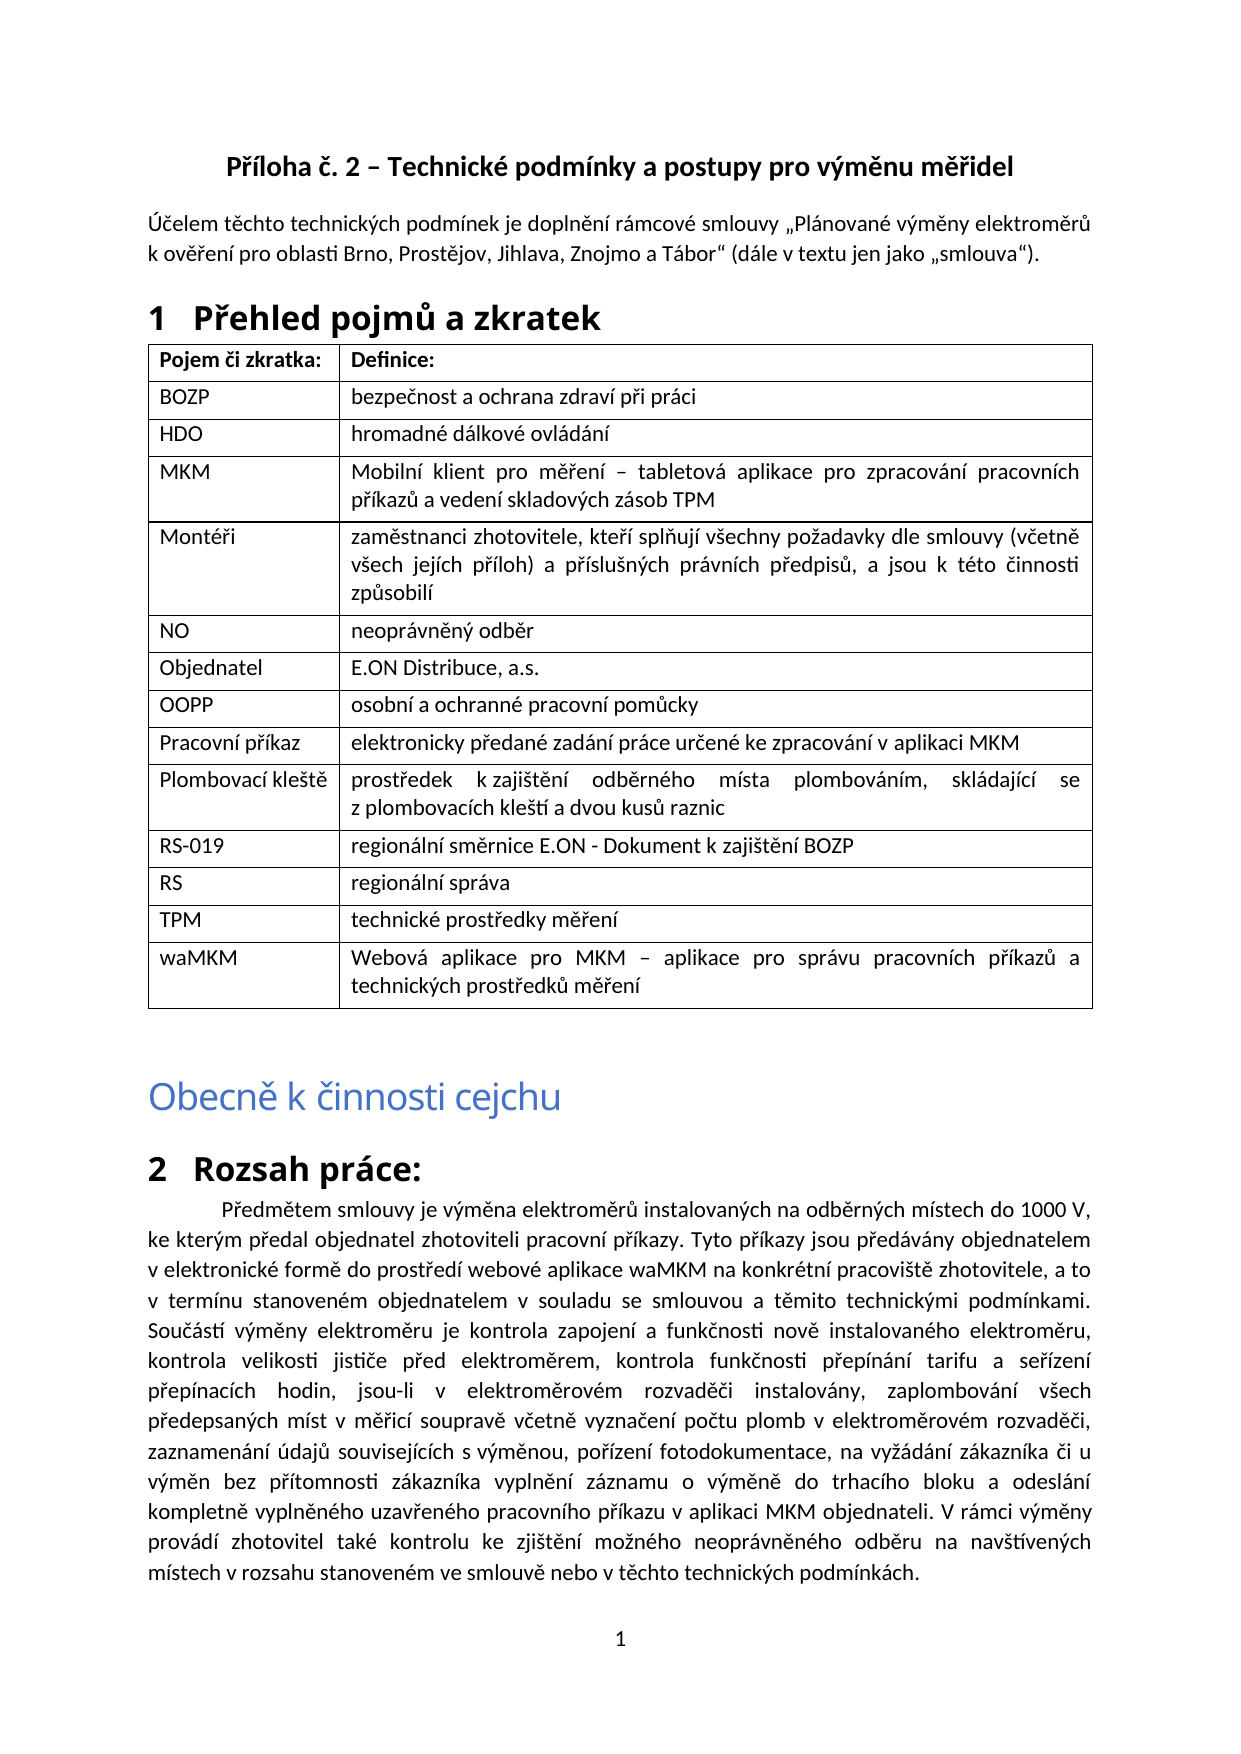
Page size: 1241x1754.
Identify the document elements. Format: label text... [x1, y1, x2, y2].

table_cell hromadné dálkové ovládání [340, 420, 1092, 456]
table_cell RS-019 [149, 831, 339, 867]
table_cell NO [149, 616, 339, 652]
table_cell bezpečnost a ochrana zdraví při práci [340, 382, 1092, 418]
text Účelem těchto technických podmínek je doplnění rámcové smlouvy „Plánované výměny elektroměrů k ověření pro oblasti Brno, Prostějov, Jihlava, Znojmo a Tábor“ (dále v textu jen jako „smlouva“). [148, 209, 1093, 268]
table_header Pojem či zkratka: [149, 345, 339, 381]
table_header Definice: [340, 345, 1092, 381]
table_cell Mobilní klient pro měření – tabletová aplikace pro zpracování pracovních příkazů a vedení skladových zásob TPM [340, 457, 1092, 521]
subtitle Přehled pojmů a zkratek [148, 295, 1093, 340]
text Příloha č. 2 – Technické podmínky a postupy pro výměnu měřidel [148, 148, 1093, 183]
table_cell TPM [149, 906, 339, 942]
text Předmětem smlouvy je výměna elektroměrů instalovaných na odběrných místech do 1000 V, ke kterým předal objednatel zhotoviteli pracovní příkazy. Tyto příkazy jsou předávány objednatelem v elektronické formě do prostředí webové aplikace waMKM na konkrétní pracoviště zhotovitele, a to v termínu stanoveném objednatelem v souladu se smlouvou a těmito technickými podmínkami. Součástí výměny elektroměru je kontrola zapojení a funkčnosti nově instalovaného elektroměru, kontrola velikosti jističe před elektroměrem, kontrola funkčnosti přepínání tarifu a seřízení přepínacích hodin, jsou-li v elektroměrovém rozvaděči instalovány, zaplombování všech předepsaných míst v měřicí soupravě včetně vyznačení počtu plomb v elektroměrovém rozvaděči, zaznamenání údajů souvisejících s výměnou, pořízení fotodokumentace, na vyžádání zákazníka či u výměn bez přítomnosti zákazníka vyplnění záznamu o výměně do trhacího bloku a odeslání kompletně vyplněného uzavřeného pracovního příkazu v aplikaci MKM objednateli. V rámci výměny provádí zhotovitel také kontrolu ke zjištění možného neoprávněného odběru na navštívených místech v rozsahu stanoveném ve smlouvě nebo v těchto technických podmínkách. [148, 1195, 1093, 1586]
table_cell technické prostředky měření [340, 906, 1092, 942]
table_cell prostředek k zajištění odběrného místa plombováním, skládající se z plombovacích kleští a dvou kusů raznic [340, 765, 1092, 830]
table_cell MKM [149, 457, 339, 521]
table_cell HDO [149, 420, 339, 456]
table_cell regionální správa [340, 868, 1092, 904]
table_cell waMKM [149, 943, 339, 1007]
table_cell E.ON Distribuce, a.s. [340, 653, 1092, 689]
table_cell OOPP [149, 691, 339, 727]
table_cell Pracovní příkaz [149, 728, 339, 764]
table_cell Montéři [149, 523, 339, 615]
title Obecně k činnosti cejchu [148, 1070, 1093, 1121]
table_cell elektronicky předané zadání práce určené ke zpracování v aplikaci MKM [340, 728, 1092, 764]
table_cell Webová aplikace pro MKM – aplikace pro správu pracovních příkazů a technických prostředků měření [340, 943, 1092, 1007]
table_cell osobní a ochranné pracovní pomůcky [340, 691, 1092, 727]
subtitle Rozsah práce: [148, 1146, 1093, 1192]
table_cell neoprávněný odběr [340, 616, 1092, 652]
table_cell Plombovací kleště [149, 765, 339, 830]
table_cell RS [149, 868, 339, 904]
table_cell regionální směrnice E.ON - Dokument k zajištění BOZP [340, 831, 1092, 867]
table_cell zaměstnanci zhotovitele, kteří splňují všechny požadavky dle smlouvy (včetně všech jejích příloh) a příslušných právních předpisů, a jsou k této činnosti způsobilí [340, 523, 1092, 615]
table_cell BOZP [149, 382, 339, 418]
table_cell Objednatel [149, 653, 339, 689]
